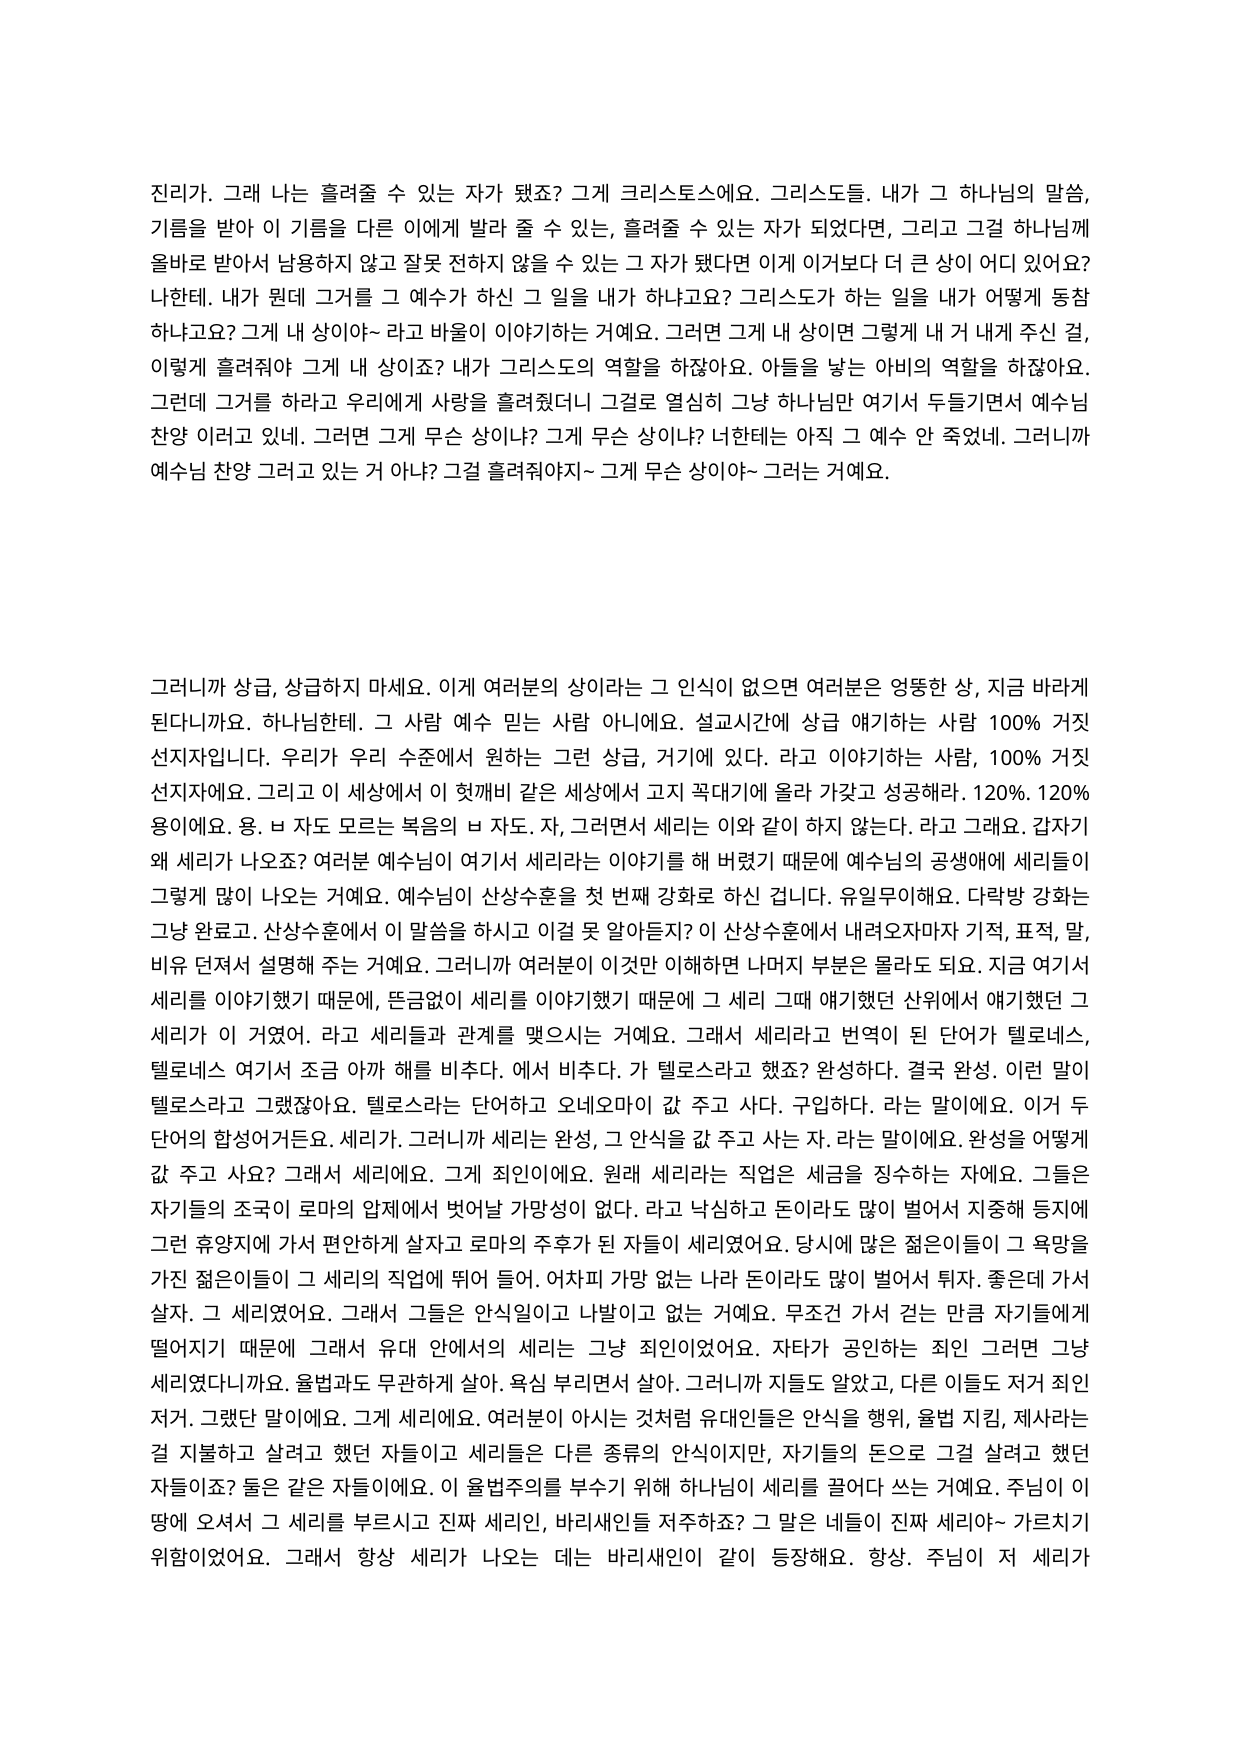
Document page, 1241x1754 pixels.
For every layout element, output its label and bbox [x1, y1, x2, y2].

text [150, 671, 1090, 1571]
text [150, 177, 1090, 486]
